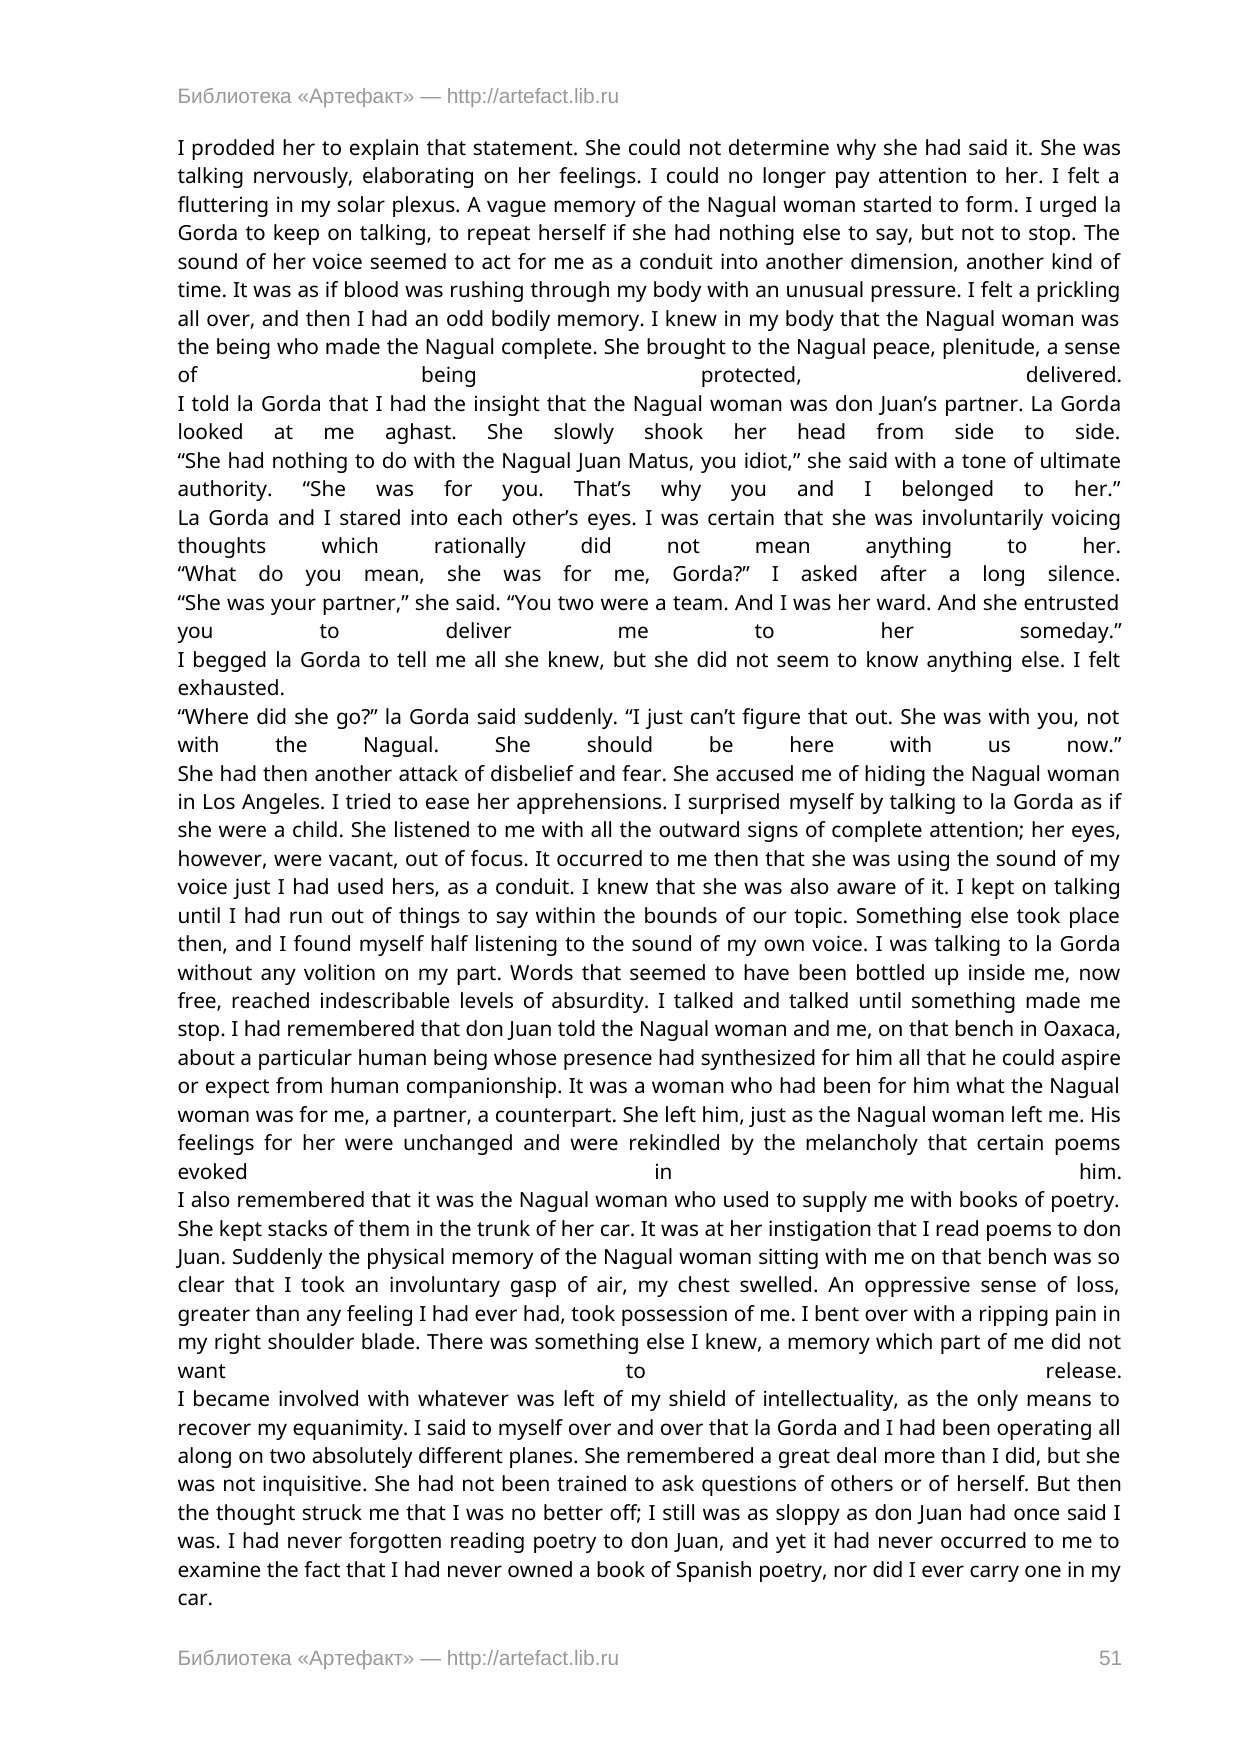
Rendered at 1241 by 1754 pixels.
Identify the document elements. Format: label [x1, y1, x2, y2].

text [177, 133, 1122, 1612]
